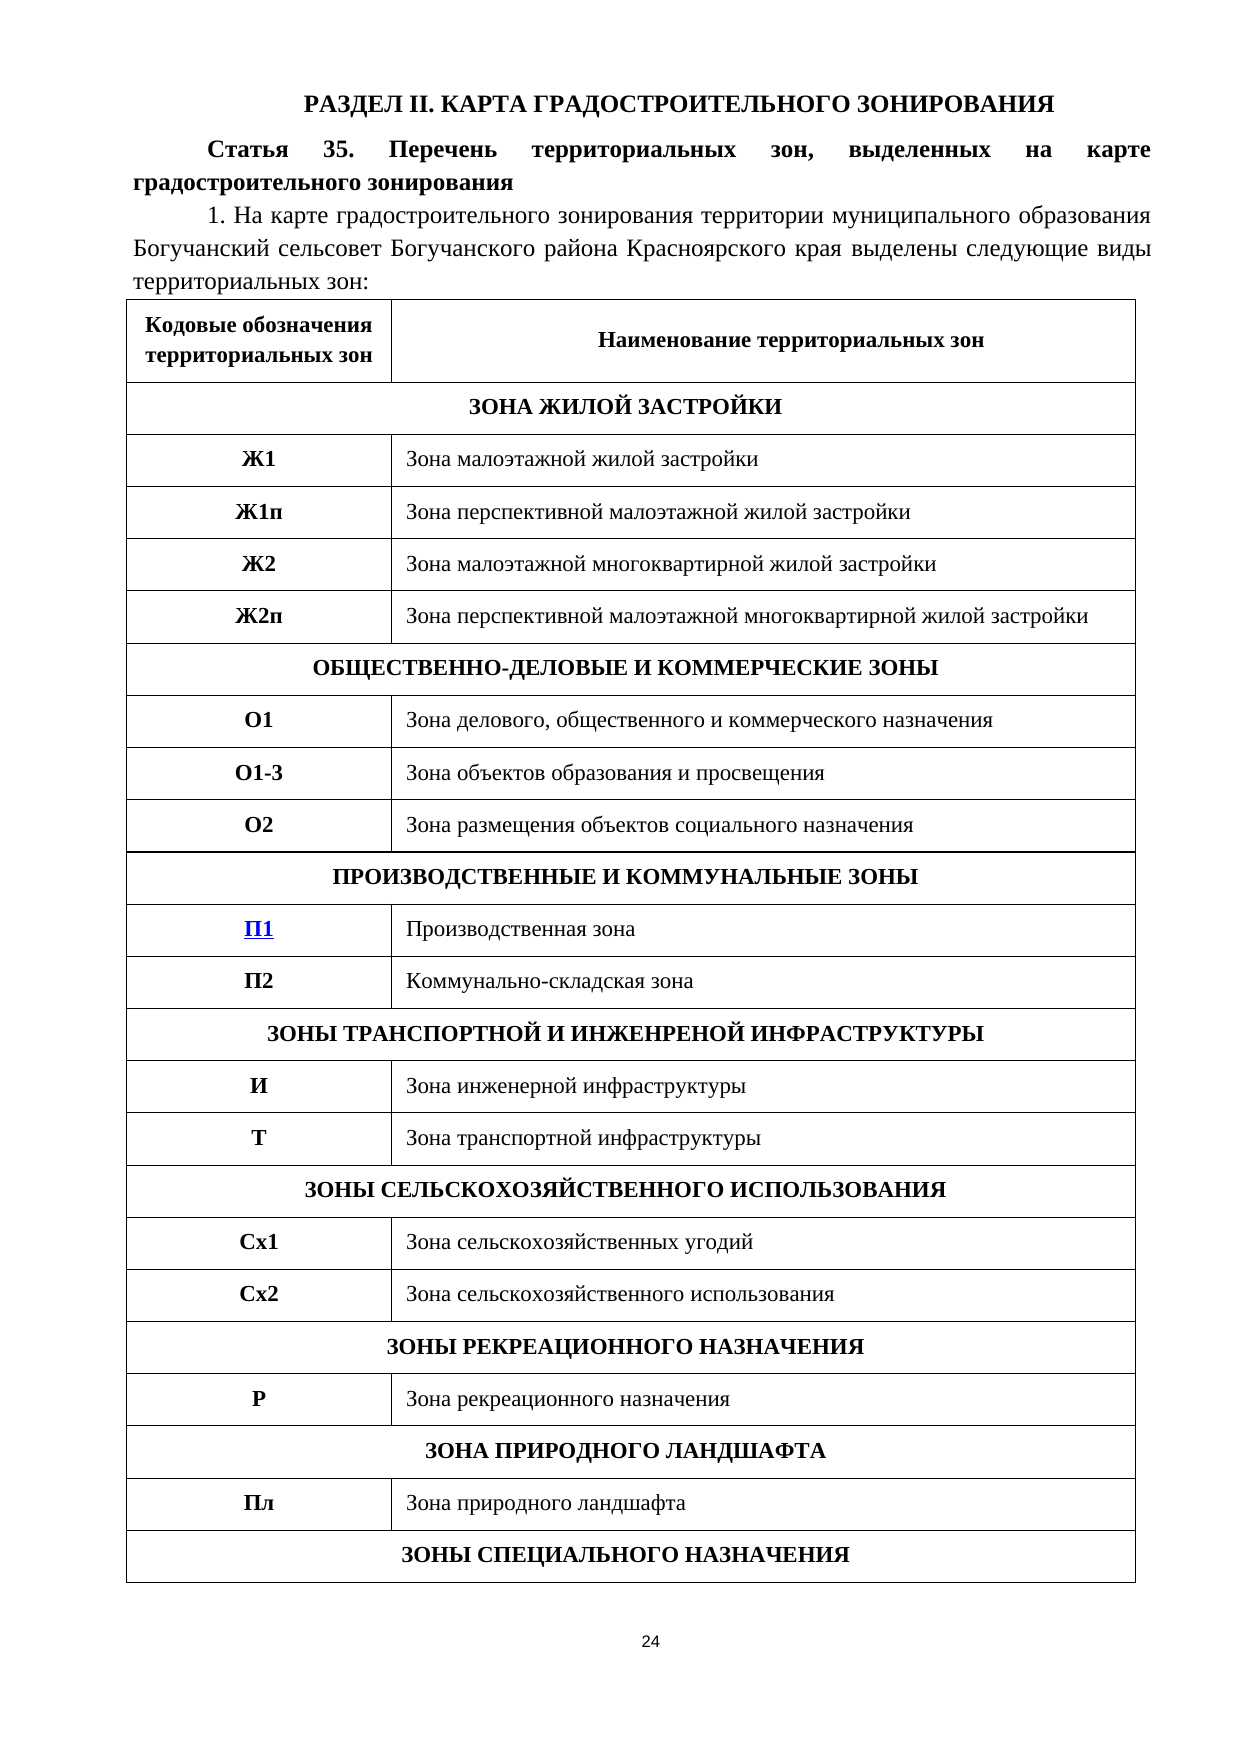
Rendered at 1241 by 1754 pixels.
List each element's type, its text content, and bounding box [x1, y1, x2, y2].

table_cell Р [127, 1374, 391, 1425]
table_cell Ж2п [127, 591, 391, 643]
table_cell Коммунально-складская зона [392, 957, 1135, 1008]
table_header Кодовые обозначения территориальных зон [127, 300, 391, 382]
table_cell Зона перспективной малоэтажной жилой застройки [392, 487, 1135, 538]
table_cell Зона рекреационного назначения [392, 1374, 1135, 1425]
table_cell Зона природного ландшафта [392, 1479, 1135, 1530]
table_cell Производственная зона [392, 905, 1135, 956]
table_cell Пл [127, 1479, 391, 1530]
table_cell ОБЩЕСТВЕННО-ДЕЛОВЫЕ И КОММЕРЧЕСКИЕ ЗОНЫ [127, 644, 1135, 695]
text 1. На карте градостроительного зонирования территории муниципального образования Богучанский сельсовет Богучанского района Красноярского края выделены следующие виды территориальных зон: [133, 200, 1152, 295]
table_cell Зона объектов образования и просвещения [392, 748, 1135, 799]
table_cell П1 [127, 905, 391, 956]
table_cell Ж1 [127, 435, 391, 486]
table_header Наименование территориальных зон [392, 300, 1135, 382]
table_cell ПРОИЗВОДСТВЕННЫЕ И КОММУНАЛЬНЫЕ ЗОНЫ [127, 853, 1135, 903]
table_cell ЗОНЫ СЕЛЬСКОХОЗЯЙСТВЕННОГО ИСПОЛЬЗОВАНИЯ [127, 1166, 1135, 1217]
subtitle Статья 35. Перечень территориальных зон, выделенных на карте градостроительного зонирования [133, 134, 1152, 196]
table_cell Ж1п [127, 487, 391, 538]
table_cell О1 [127, 696, 391, 747]
table_cell Сх1 [127, 1218, 391, 1269]
table_cell ЗОНЫ РЕКРЕАЦИОННОГО НАЗНАЧЕНИЯ [127, 1322, 1135, 1373]
table_cell Т [127, 1113, 391, 1164]
table_cell Сх2 [127, 1270, 391, 1321]
table_cell ЗОНА ЖИЛОЙ ЗАСТРОЙКИ [127, 383, 1135, 434]
table_cell П2 [127, 957, 391, 1008]
subtitle Раздел II. Карта градостроительного зонирования [133, 89, 1152, 117]
table_cell Зона малоэтажной многоквартирной жилой застройки [392, 539, 1135, 590]
table_cell Зона сельскохозяйственного использования [392, 1270, 1135, 1321]
table_cell О1-3 [127, 748, 391, 799]
table_cell Зона размещения объектов социального назначения [392, 800, 1135, 851]
table_cell Зона перспективной малоэтажной многоквартирной жилой застройки [392, 591, 1135, 643]
table_cell ЗОНЫ СПЕЦИАЛЬНОГО НАЗНАЧЕНИЯ [127, 1531, 1135, 1582]
table_cell Зона транспортной инфраструктуры [392, 1113, 1135, 1164]
table_cell И [127, 1061, 391, 1112]
table_cell ЗОНЫ ТРАНСПОРТНОЙ И ИНЖЕНРЕНОЙ ИНФРАСТРУКТУРЫ [127, 1009, 1135, 1060]
table_cell Зона инженерной инфраструктуры [392, 1061, 1135, 1112]
table_cell Зона делового, общественного и коммерческого назначения [392, 696, 1135, 747]
table_cell Зона малоэтажной жилой застройки [392, 435, 1135, 486]
table_cell Зона сельскохозяйственных угодий [392, 1218, 1135, 1269]
table_cell О2 [127, 800, 391, 851]
table_cell ЗОНА ПРИРОДНОГО ЛАНДШАФТА [127, 1426, 1135, 1478]
table_cell Ж2 [127, 539, 391, 590]
